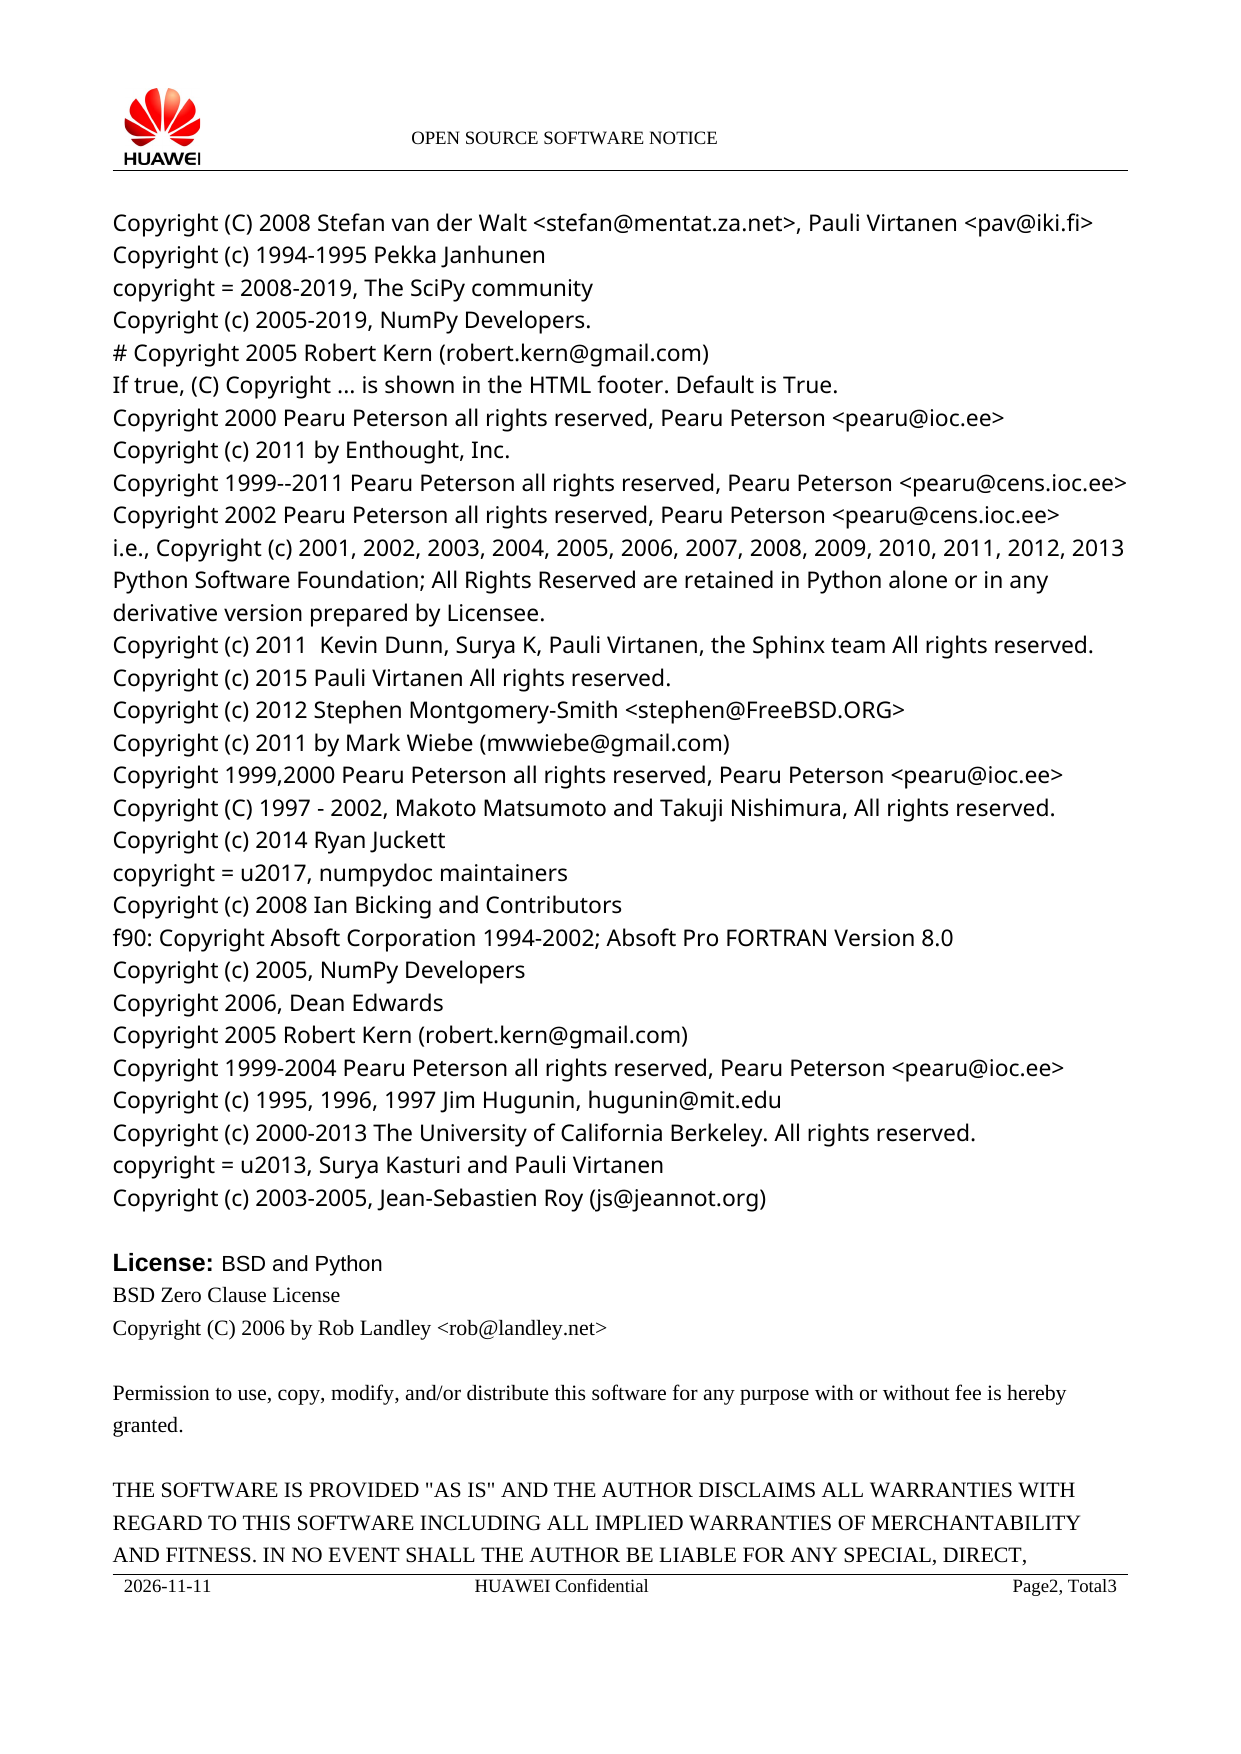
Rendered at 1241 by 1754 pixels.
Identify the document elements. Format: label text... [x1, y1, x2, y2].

text License: BSD and Python [112, 1246, 1128, 1279]
picture [124, 88, 201, 165]
